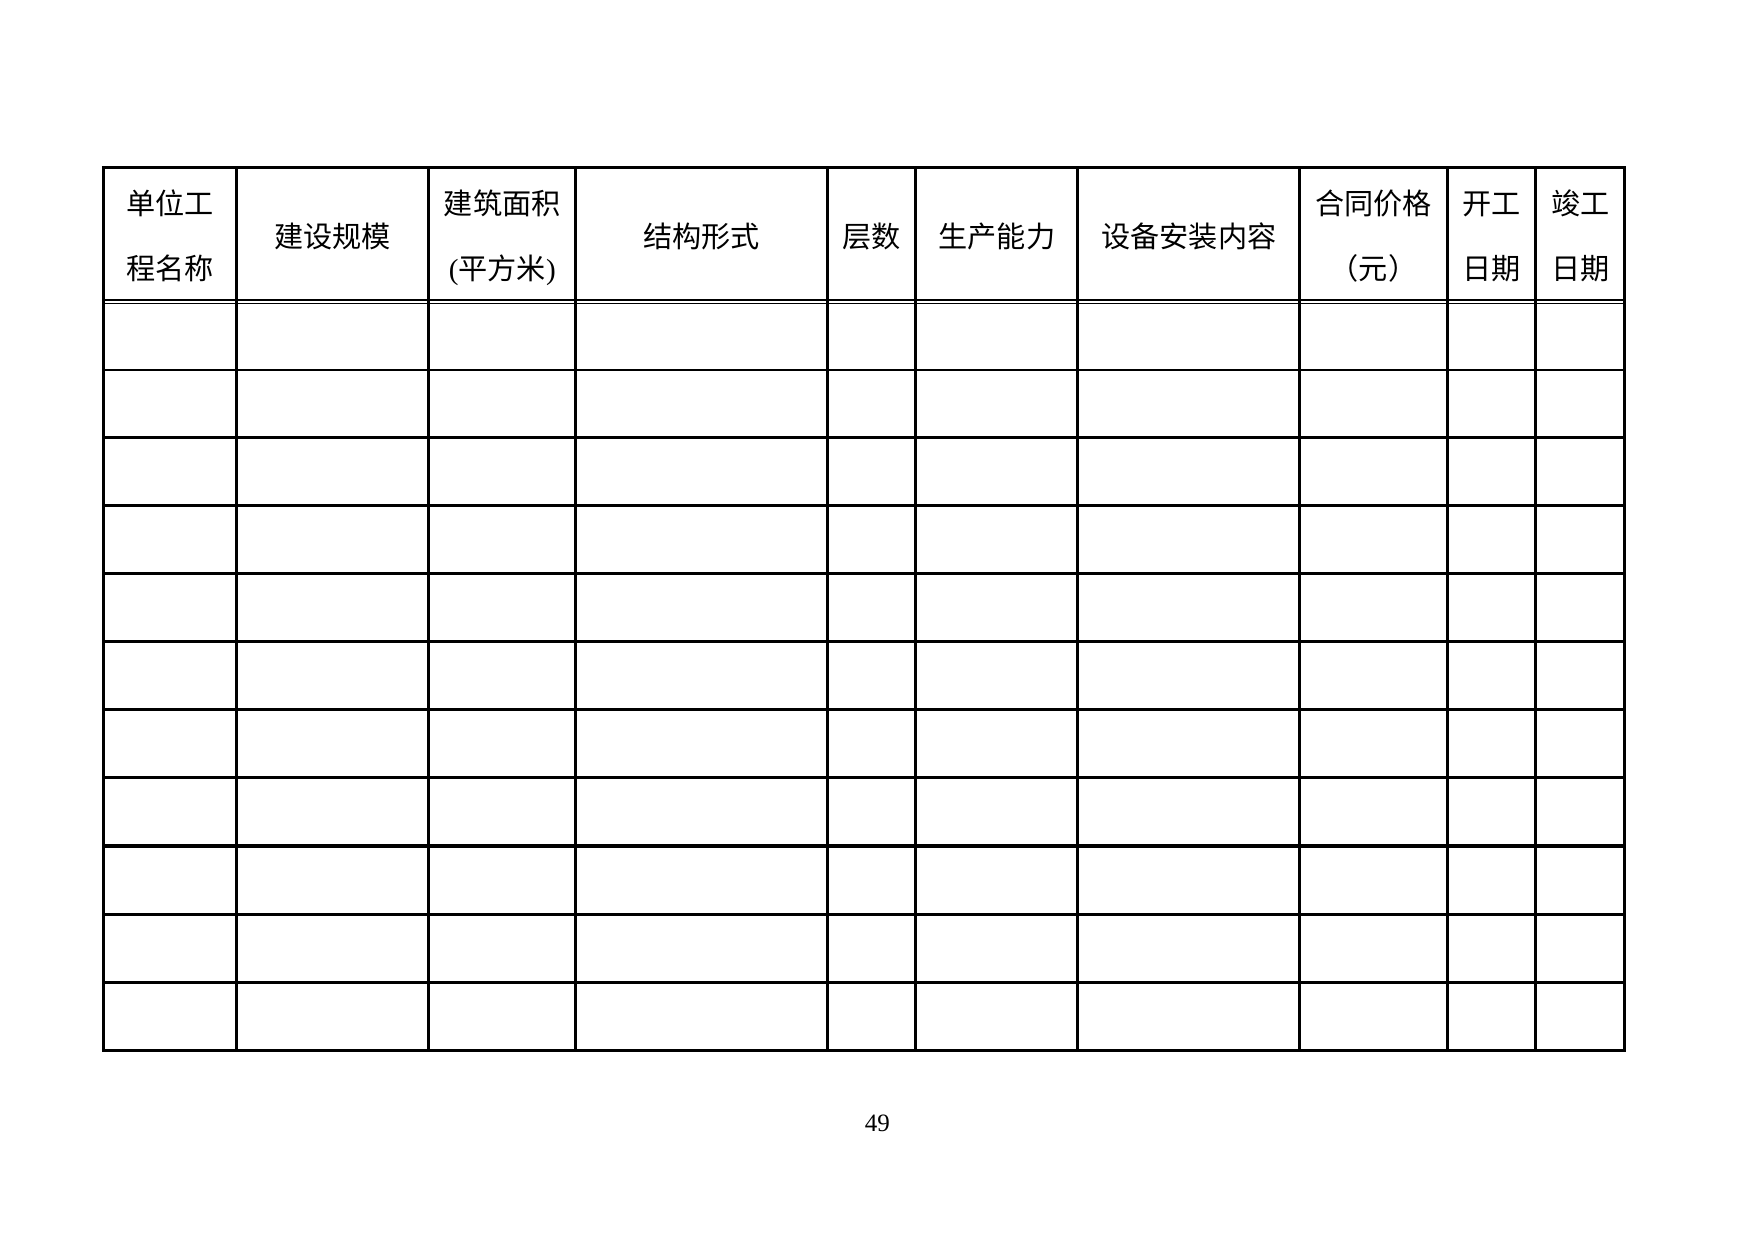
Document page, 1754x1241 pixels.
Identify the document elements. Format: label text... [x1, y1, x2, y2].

table_cell [577, 439, 826, 504]
table_cell [430, 304, 574, 369]
table_cell [1301, 984, 1446, 1049]
table_cell [105, 507, 235, 572]
table_cell [829, 371, 914, 436]
table_cell [1449, 575, 1534, 640]
table_cell [238, 371, 427, 436]
table_cell [238, 507, 427, 572]
table_header 竣工日期 [1537, 169, 1623, 299]
table_cell [1079, 643, 1298, 708]
table_cell [917, 779, 1076, 844]
table_cell [917, 848, 1076, 912]
table_cell [1537, 643, 1623, 708]
table_header 结构形式 [577, 169, 826, 299]
table_header 建设规模 [238, 169, 427, 299]
table_header 设备安装内容 [1079, 169, 1298, 299]
table_cell [430, 916, 574, 981]
table_cell [238, 439, 427, 504]
table_cell [1301, 848, 1446, 912]
table_cell [1449, 711, 1534, 776]
table_cell [917, 371, 1076, 436]
table_cell [1301, 916, 1446, 981]
table_cell [829, 507, 914, 572]
table_cell [105, 848, 235, 912]
table_cell [238, 304, 427, 369]
table_cell [1449, 848, 1534, 912]
table_cell [829, 575, 914, 640]
table_cell [238, 643, 427, 708]
table_cell [430, 507, 574, 572]
table_cell [577, 984, 826, 1049]
table_cell [577, 304, 826, 369]
table_cell [238, 848, 427, 912]
table_cell [430, 711, 574, 776]
table_cell [1301, 439, 1446, 504]
table_cell [430, 984, 574, 1049]
table_cell [829, 848, 914, 912]
table_cell [105, 916, 235, 981]
table_cell [1079, 848, 1298, 912]
table_cell [577, 371, 826, 436]
table_cell [1449, 916, 1534, 981]
table_cell [1301, 779, 1446, 844]
table_cell [917, 304, 1076, 369]
table_cell [105, 643, 235, 708]
table_cell [1079, 439, 1298, 504]
table_cell [917, 916, 1076, 981]
table_cell [1537, 779, 1623, 844]
table_cell [1537, 575, 1623, 640]
table_cell [1301, 304, 1446, 369]
table_cell [829, 984, 914, 1049]
table_cell [1537, 984, 1623, 1049]
table_cell [917, 439, 1076, 504]
table_cell [1301, 507, 1446, 572]
table_cell [577, 643, 826, 708]
table_cell [1301, 371, 1446, 436]
table_cell [917, 507, 1076, 572]
table_cell [577, 916, 826, 981]
table_cell [1537, 848, 1623, 912]
table_cell [577, 575, 826, 640]
table_cell [1449, 507, 1534, 572]
table_cell [829, 711, 914, 776]
table_cell [1449, 439, 1534, 504]
table_cell [430, 779, 574, 844]
table_cell [1301, 711, 1446, 776]
table_cell [1301, 643, 1446, 708]
table_cell [577, 779, 826, 844]
table_cell [829, 779, 914, 844]
table_header 合同价格（元） [1301, 169, 1446, 299]
table_cell [1537, 507, 1623, 572]
table_cell [1537, 916, 1623, 981]
table_cell [430, 643, 574, 708]
table_cell [1537, 439, 1623, 504]
table_cell [1079, 711, 1298, 776]
table_cell [105, 439, 235, 504]
table_cell [1449, 371, 1534, 436]
table_cell [105, 711, 235, 776]
table_cell [829, 439, 914, 504]
table_cell [430, 575, 574, 640]
table_cell [105, 779, 235, 844]
table_cell [1449, 779, 1534, 844]
table_cell [430, 371, 574, 436]
table_cell [105, 371, 235, 436]
table_cell [105, 575, 235, 640]
table_cell [577, 507, 826, 572]
table_header 开工日期 [1449, 169, 1534, 299]
table_cell [829, 304, 914, 369]
table_header 建筑面积(平方米) [430, 169, 574, 299]
table_cell [1449, 984, 1534, 1049]
table_cell [430, 848, 574, 912]
table_cell [1301, 575, 1446, 640]
table_cell [430, 439, 574, 504]
table_header 层数 [829, 169, 914, 299]
table_cell [1079, 507, 1298, 572]
table_cell [829, 643, 914, 708]
table_cell [577, 711, 826, 776]
table_cell [829, 916, 914, 981]
table_cell [1079, 304, 1298, 369]
table_cell [238, 575, 427, 640]
table_cell [1537, 371, 1623, 436]
table_cell [105, 984, 235, 1049]
table_cell [1079, 984, 1298, 1049]
table_cell [1449, 643, 1534, 708]
table_cell [1537, 711, 1623, 776]
table_cell [238, 916, 427, 981]
table_cell [917, 575, 1076, 640]
table_header 单位工程名称 [105, 169, 235, 299]
table_cell [238, 779, 427, 844]
table_header 生产能力 [917, 169, 1076, 299]
table_cell [238, 984, 427, 1049]
table_cell [105, 304, 235, 369]
table_cell [1079, 779, 1298, 844]
table_cell [1079, 575, 1298, 640]
table_cell [1079, 371, 1298, 436]
table_cell [238, 711, 427, 776]
table_cell [917, 643, 1076, 708]
table_cell [917, 984, 1076, 1049]
table_cell [1079, 916, 1298, 981]
table_cell [917, 711, 1076, 776]
table_cell [1449, 304, 1534, 369]
table_cell [1537, 304, 1623, 369]
table_cell [577, 848, 826, 912]
